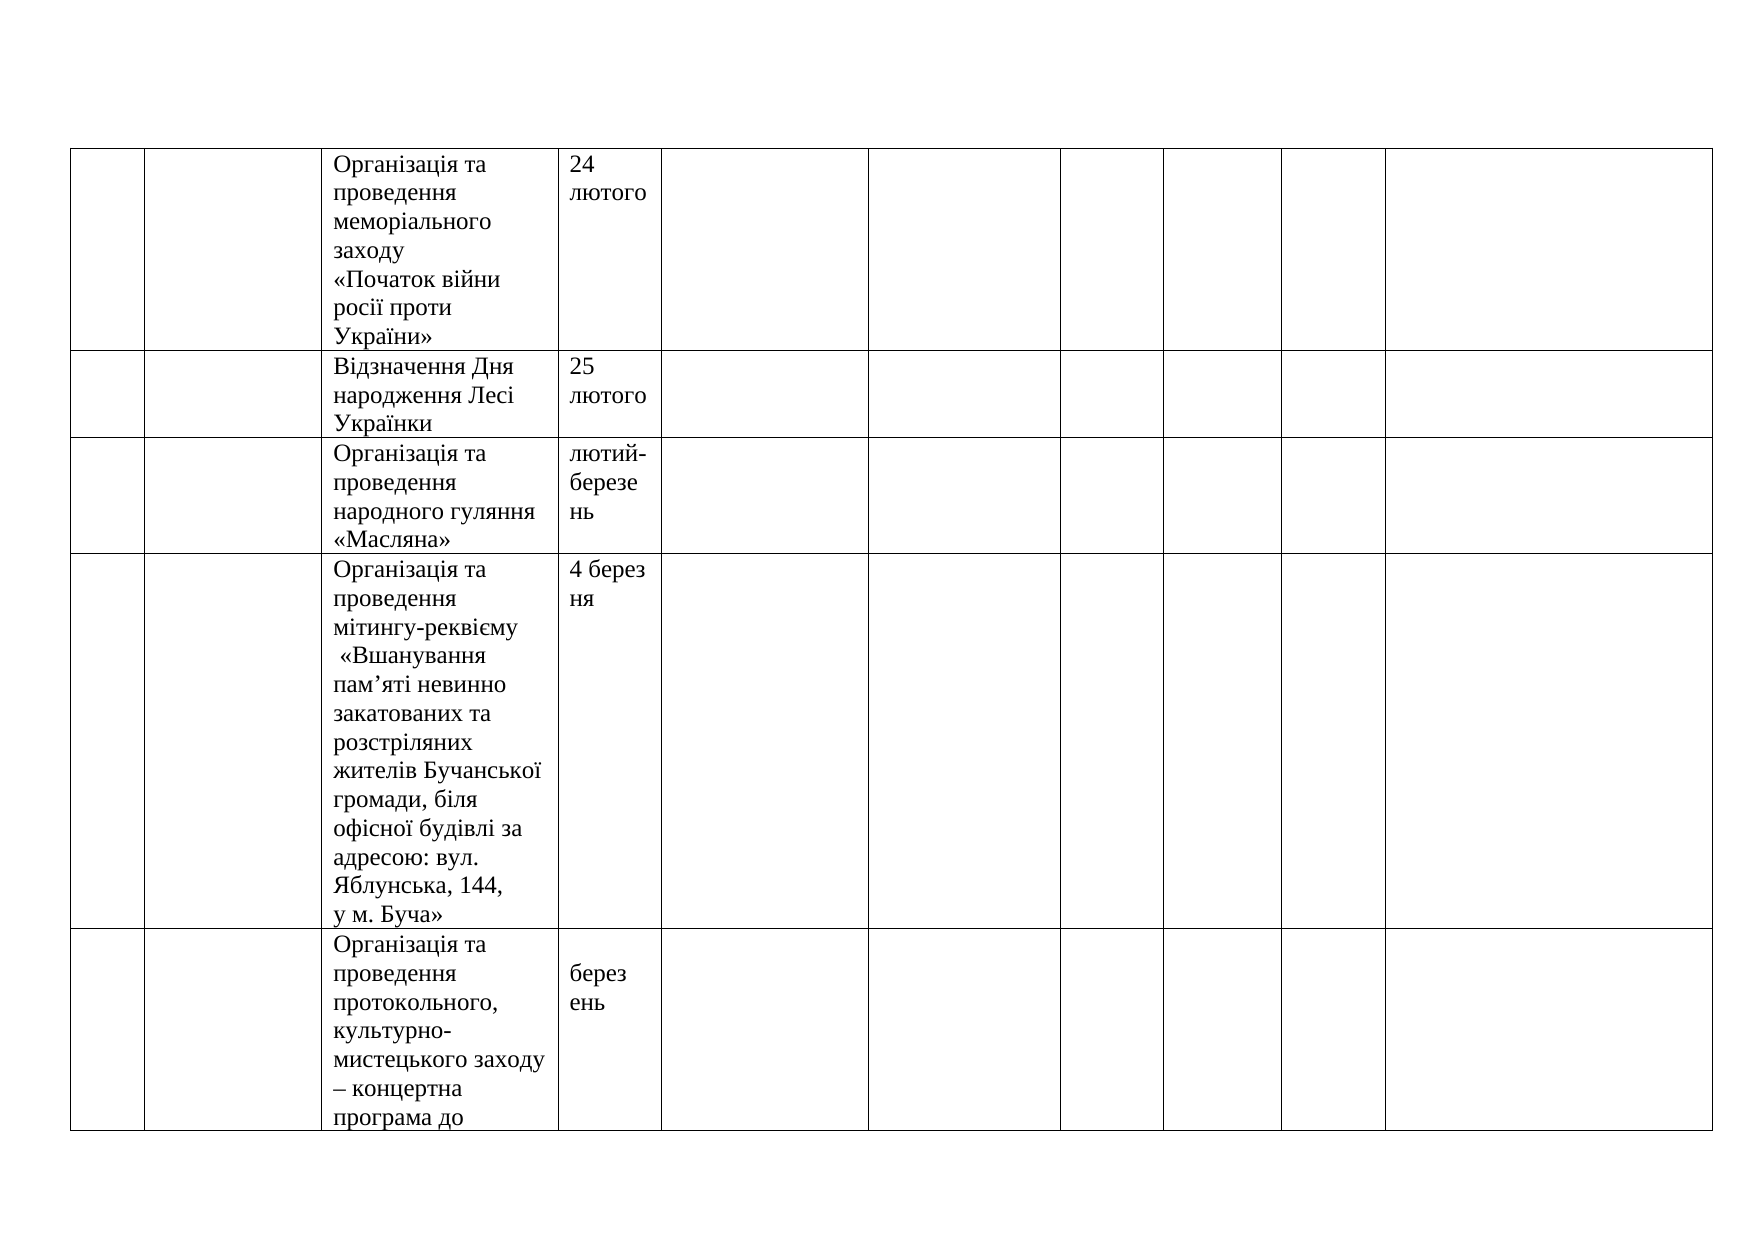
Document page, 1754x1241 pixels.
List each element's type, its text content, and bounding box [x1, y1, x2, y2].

table_cell [1164, 438, 1281, 553]
table_cell [869, 351, 1060, 437]
table_cell [869, 438, 1060, 553]
table_cell [662, 438, 868, 553]
table_cell 24 лютого [559, 149, 661, 350]
table_cell [662, 929, 868, 1130]
table_cell [869, 929, 1060, 1130]
table_cell 4 берез ня [559, 554, 661, 928]
table_cell [1386, 438, 1712, 553]
table_cell [1386, 351, 1712, 437]
table_cell [145, 929, 321, 1130]
table_cell Організація та проведення народного гуляння «Масляна» [322, 438, 558, 553]
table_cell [322, 929, 558, 1130]
table_cell Відзначення Дня народження Лесі Українки [322, 351, 558, 437]
table_cell [71, 351, 144, 437]
table_cell [145, 554, 321, 928]
table_cell [145, 351, 321, 437]
table_cell [1282, 554, 1385, 928]
table_cell [869, 554, 1060, 928]
table_cell [1282, 929, 1385, 1130]
table_cell [145, 149, 321, 350]
table_cell лютий-березень [559, 438, 661, 553]
table_cell 25 лютого [559, 351, 661, 437]
table_cell берез ень [559, 929, 661, 1130]
table_cell [1164, 554, 1281, 928]
table_cell [1282, 438, 1385, 553]
table_cell [1061, 149, 1163, 350]
table_cell [1164, 929, 1281, 1130]
table_cell [1164, 351, 1281, 437]
table_cell [662, 554, 868, 928]
table_cell Організація та проведення меморіального заходу «Початок війни росії проти України» [322, 149, 558, 350]
table_cell [145, 438, 321, 553]
table_cell [869, 149, 1060, 350]
table_cell [662, 149, 868, 350]
table_cell [1386, 554, 1712, 928]
table_cell Організація та проведення мітингу-реквієму «Вшанування пам’яті невинно закатованих та розстріляних жителів Бучанської громади, біля офісної будівлі за адресою: вул. Яблунська, 144, у м. Буча» [322, 554, 558, 928]
table_cell [71, 438, 144, 553]
table_cell [1282, 149, 1385, 350]
table_cell [1164, 149, 1281, 350]
table_cell [1061, 438, 1163, 553]
table_cell [1282, 351, 1385, 437]
table_cell [71, 149, 144, 350]
table_cell [71, 929, 144, 1130]
table_cell [662, 351, 868, 437]
table_cell [71, 554, 144, 928]
table_cell [1061, 929, 1163, 1130]
table_cell [1386, 929, 1712, 1130]
table_cell [1061, 554, 1163, 928]
table_cell [1386, 149, 1712, 350]
table_cell [1061, 351, 1163, 437]
